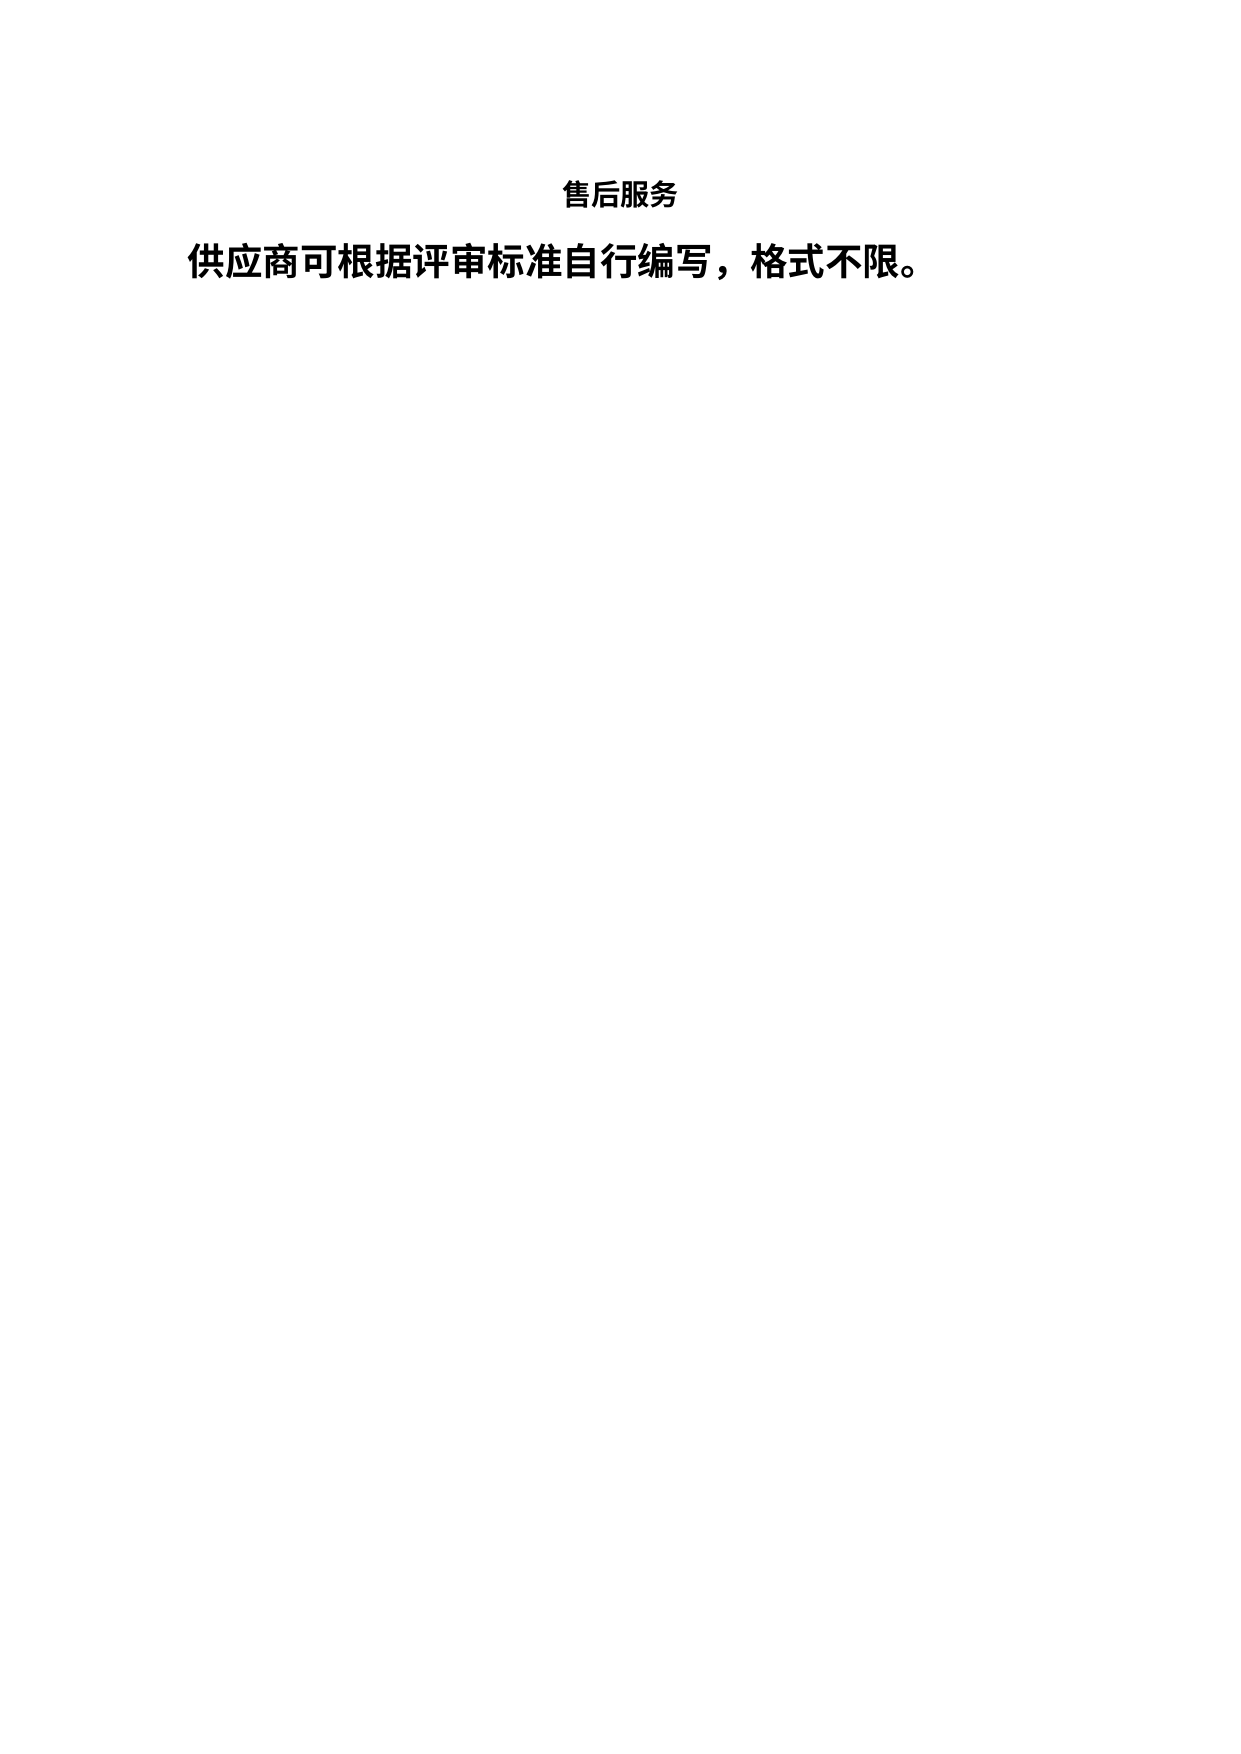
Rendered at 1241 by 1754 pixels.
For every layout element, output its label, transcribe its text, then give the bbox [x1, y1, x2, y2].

text 售后服务 [187, 162, 1053, 227]
text 供应商可根据评审标准自行编写，格式不限。 [187, 227, 1053, 292]
